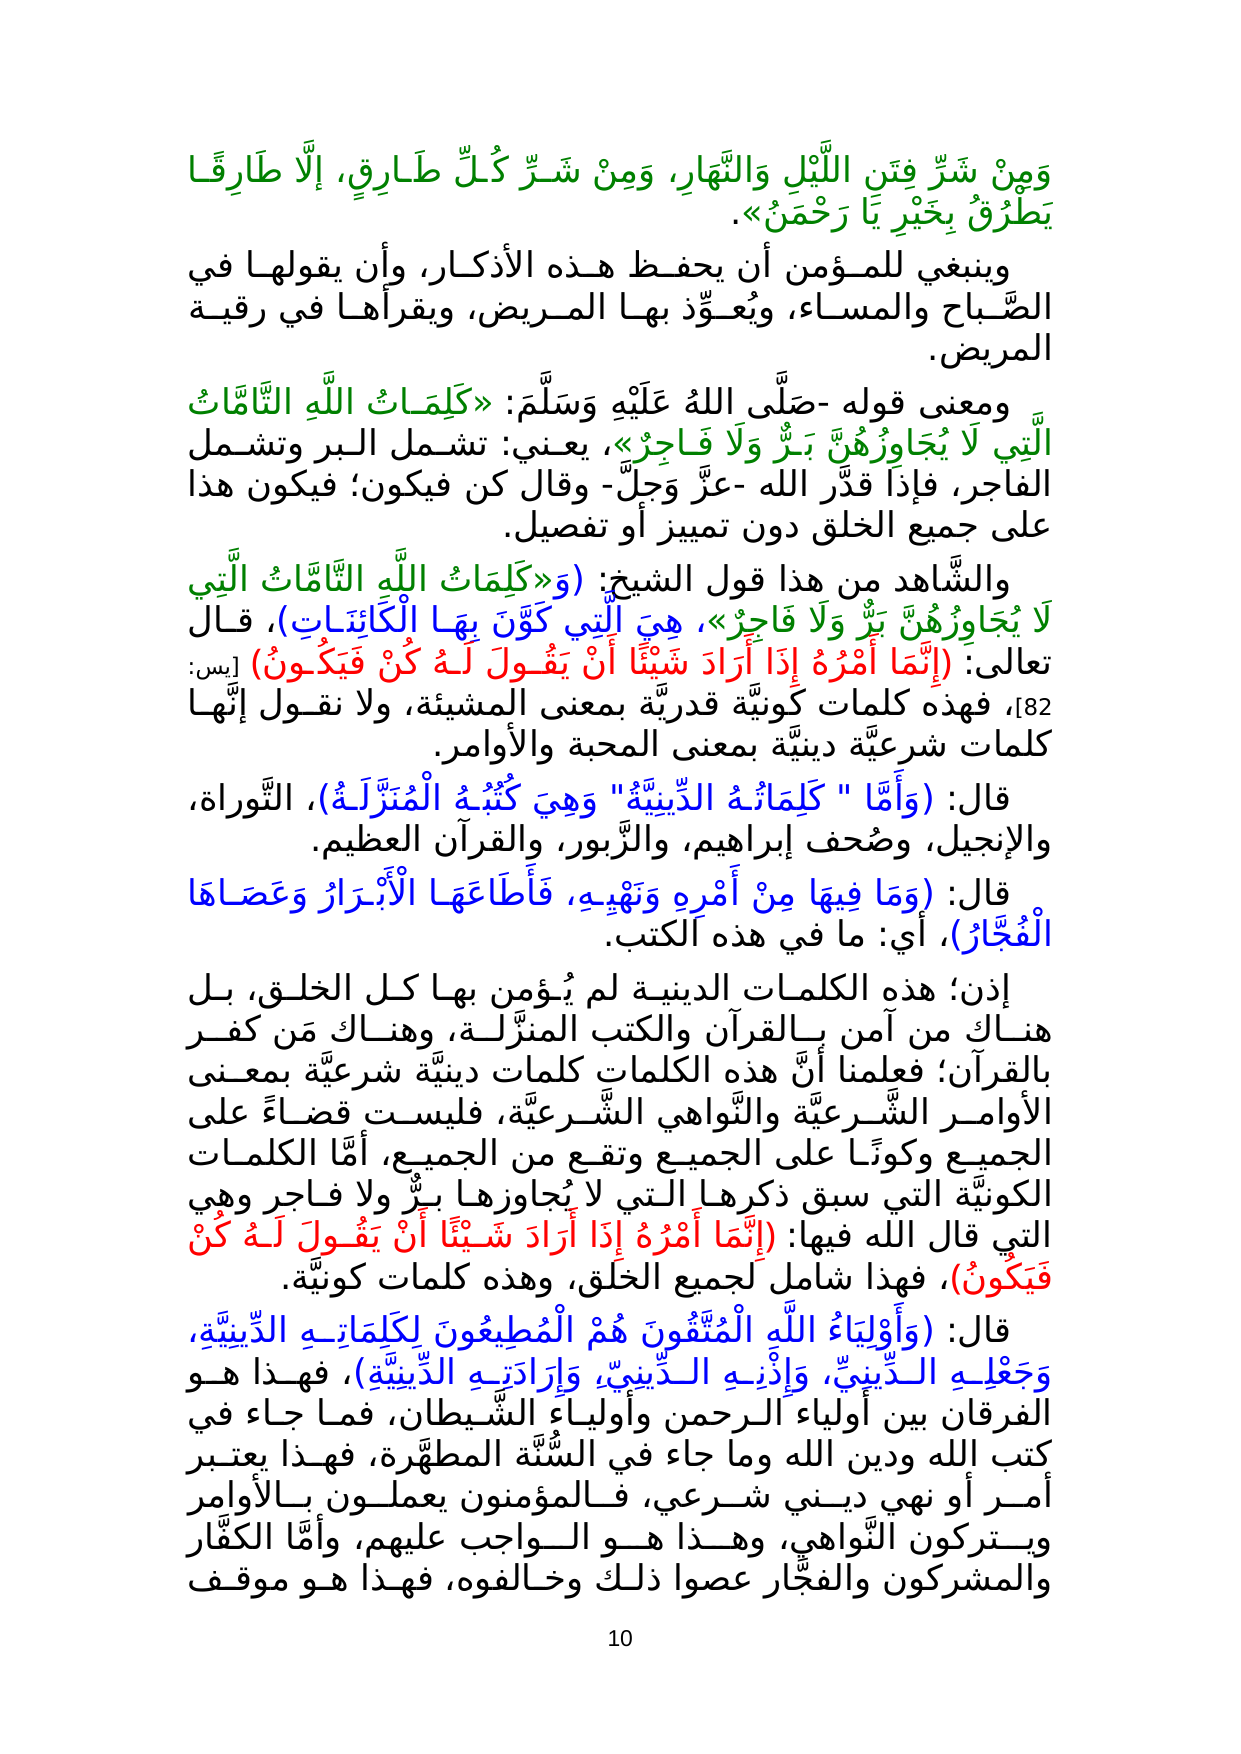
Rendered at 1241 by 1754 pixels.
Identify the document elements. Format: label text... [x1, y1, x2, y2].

text إذن؛ هذه الكلمات الدينية لم يُؤمن بها كل الخلق، بل هناك من آمن بالقرآن والكتب المنزَّلة، وهناك مَن كفر بالقرآن؛ فعلمنا أنَّ هذه الكلمات كلمات دينيَّة شرعيَّة بمعنى الأوامر الشَّرعيَّة والنَّواهي الشَّرعيَّة، فليست قضاءً على الجميع وكونًا على الجميع وتقع من الجميع، أمَّا الكلمات الكونيَّة التي سبق ذكرها التي لا يُجاوزها برٌّ ولا فاجر وهي التي قال الله فيها: ﴿إِنَّمَا أَمْرُهُ إِذَا أَرَادَ شَيْئًا أَنْ يَقُولَ لَهُ كُنْ فَيَكُونُ﴾، فهذا شامل لجميع الخلق، وهذه كلمات كونيَّة. [187, 967, 1053, 1297]
text قال: (وَمَا فِيهَا مِنْ أَمْرِهِ وَنَهْيِهِ، فَأَطَاعَهَا الْأَبْرَارُ وَعَصَاهَا الْفُجَّارُ)، أي: ما في هذه الكتب. [187, 872, 1053, 955]
text وينبغي للمؤمن أن يحفظ هذه الأذكار، وأن يقولها في الصَّباح والمساء، ويُعوِّذ بها المريض، ويقرأها في رقية المريض. [187, 245, 1053, 369]
text قال: (وَأَمَّا " كَلِمَاتُهُ الدِّينِيَّةُ" وَهِيَ كُتُبُهُ الْمُنَزَّلَةُ)، التَّوراة، والإنجيل، وصُحف إبراهيم، والزَّبور، والقرآن العظيم. [187, 777, 1053, 860]
text ومعنى قوله -صَلَّى اللهُ عَلَيْهِ وَسَلَّمَ: «كَلِمَاتُ اللَّهِ التَّامَّاتُ الَّتِي لَا يُجَاوِزُهُنَّ بَرٌّ وَلَا فَاجِرٌ»، يعني: تشمل البر وتشمل الفاجر، فإذا قدَّر الله -عزَّ وَجلَّ- وقال كن فيكون؛ فيكون هذا على جميع الخلق دون تمييز أو تفصيل. [187, 381, 1053, 546]
text والشَّاهد من هذا قول الشيخ: (وَ«كَلِمَاتُ اللَّهِ التَّامَّاتُ الَّتِي لَا يُجَاوِزُهُنَّ بَرٌّ وَلَا فَاجِرٌ»، هِيَ الَّتِي كَوَّنَ بِهَا الْكَائِنَاتِ)، قال تعالى: ﴿إِنَّمَا أَمْرُهُ إِذَا أَرَادَ شَيْئًا أَنْ يَقُولَ لَهُ كُنْ فَيَكُونُ﴾ [يس: 82]، فهذه كلمات كونيَّة قدريَّة بمعنى المشيئة، ولا نقول إنَّها كلمات شرعيَّة دينيَّة بمعنى المحبة والأوامر. [187, 559, 1053, 765]
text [187, 1310, 1053, 1599]
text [187, 150, 1053, 232]
